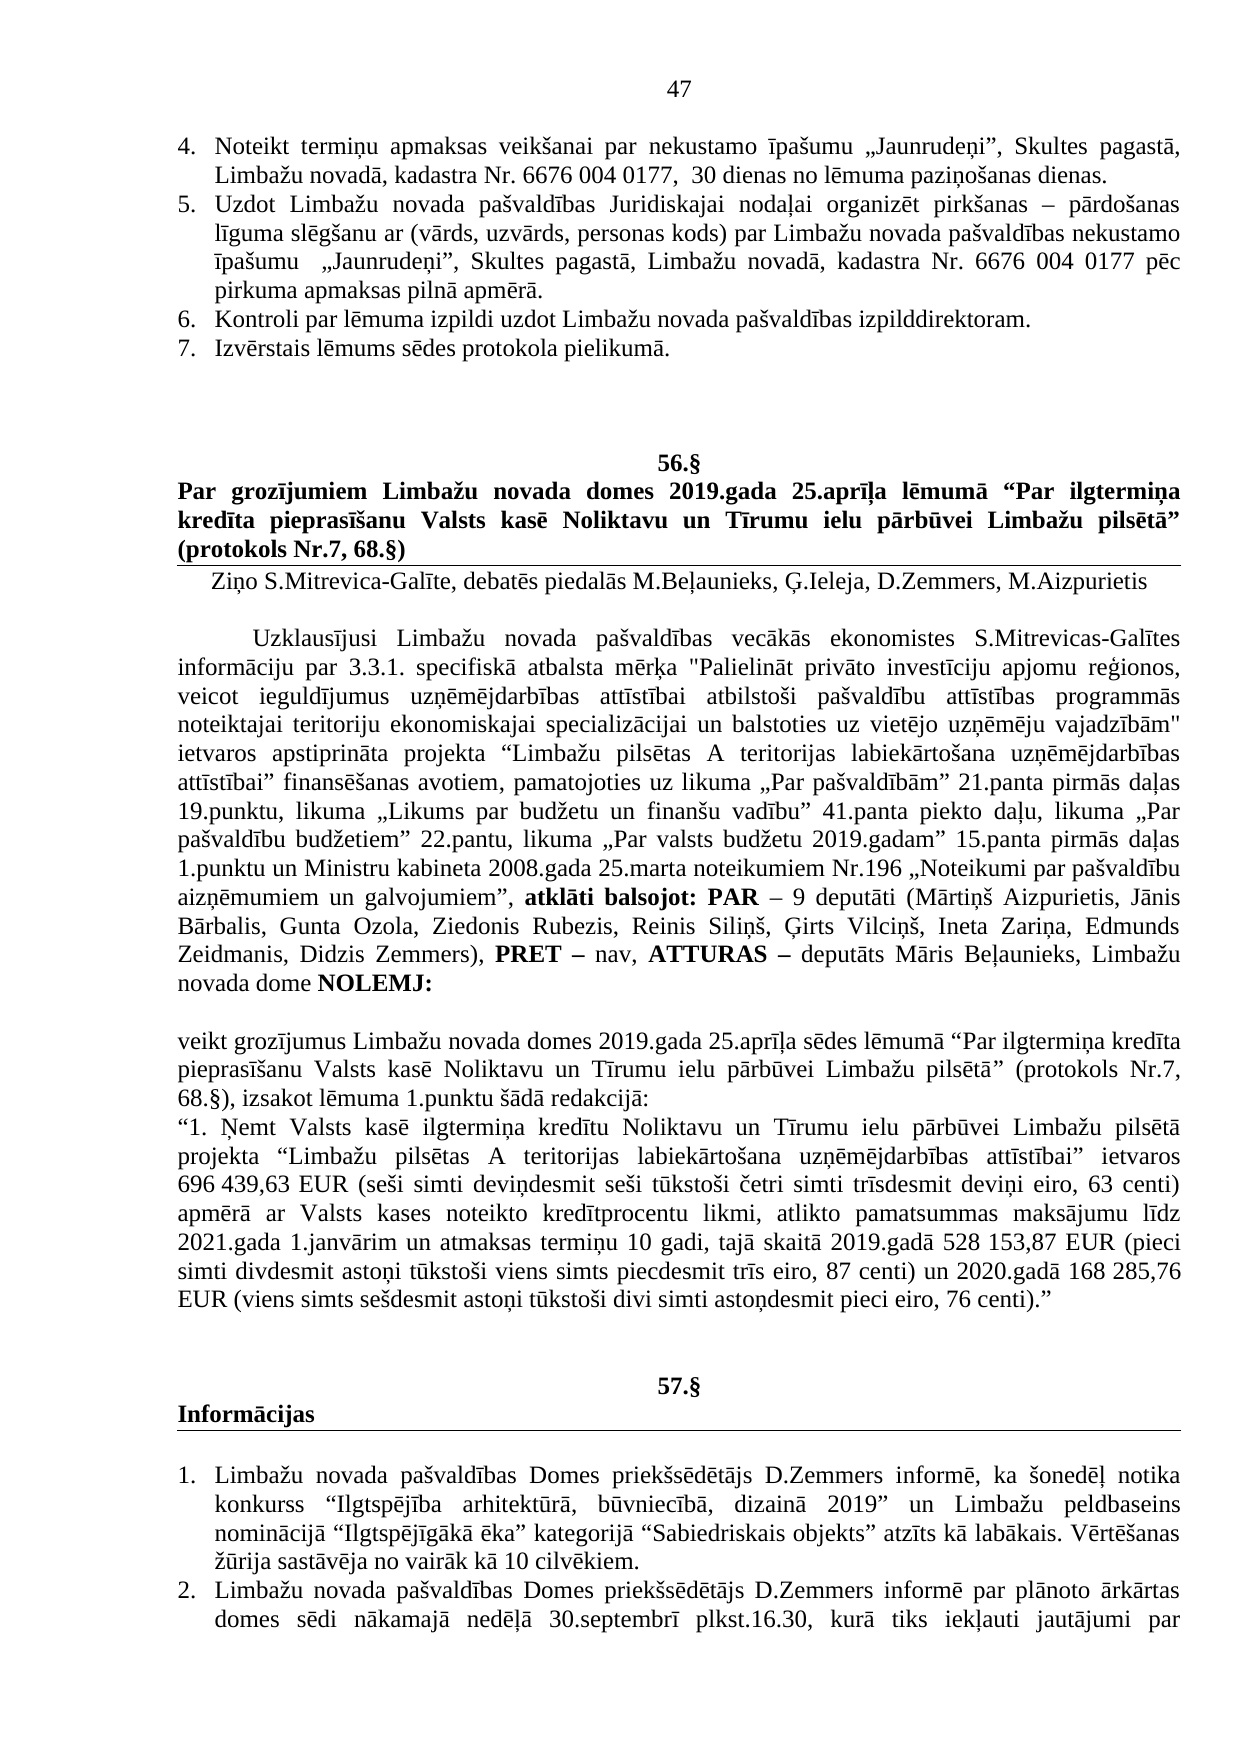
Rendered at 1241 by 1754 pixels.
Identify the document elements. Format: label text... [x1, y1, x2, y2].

text Uzklausījusi Limbažu novada pašvaldības vecākās ekonomistes S.Mitrevicas-Galītes informāciju par 3.3.1. specifiskā atbalsta mērķa "Palielināt privāto investīciju apjomu reģionos, veicot ieguldījumus uzņēmējdarbības attīstībai atbilstoši pašvaldību attīstības programmās noteiktajai teritoriju ekonomiskajai specializācijai un balstoties uz vietējo uzņēmēju vajadzībām" ietvaros apstiprināta projekta “Limbažu pilsētas A teritorijas labiekārtošana uzņēmējdarbības attīstībai” finansēšanas avotiem, pamatojoties uz likuma „Par pašvaldībām” 21.panta pirmās daļas 19.punktu, likuma „Likums par budžetu un finanšu vadību” 41.panta piekto daļu, likuma „Par pašvaldību budžetiem” 22.pantu, likuma „Par valsts budžetu 2019.gadam” 15.panta pirmās daļas 1.punktu un Ministru kabineta 2008.gada 25.marta noteikumiem Nr.196 „Noteikumi par pašvaldību aizņēmumiem un galvojumiem”, atklāti balsojot: PAR – 9 deputāti (Mārtiņš Aizpurietis, Jānis Bārbalis, Gunta Ozola, Ziedonis Rubezis, Reinis Siliņš, Ģirts Vilciņš, Ineta Zariņa, Edmunds Zeidmanis, Didzis Zemmers), PRET – nav, ATTURAS – deputāts Māris Beļaunieks, Limbažu novada dome NOLEMJ: [177, 623, 1181, 997]
text Ziņo S.Mitrevica-Galīte, debatēs piedalās M.Beļaunieks, Ģ.Ieleja, D.Zemmers, M.Aizpurietis [177, 566, 1181, 594]
text 56.§ [177, 448, 1181, 476]
text 57.§ [177, 1371, 1181, 1399]
list Limbažu novada pašvaldības Domes priekšsēdētājs D.Zemmers informē, ka šonedēļ notika konkurss “Ilgtspējība arhitektūrā, būvniecībā, dizainā 2019” un Limbažu peldbaseins nominācijā “Ilgtspējīgākā ēka” kategorijā “Sabiedriskais objekts” atzīts kā labākais. Vērtēšanas žūrija sastāvēja no vairāk kā 10 cilvēkiem. [177, 1460, 1181, 1575]
text veikt grozījumus Limbažu novada domes 2019.gada 25.aprīļa sēdes lēmumā “Par ilgtermiņa kredīta pieprasīšanu Valsts kasē Noliktavu un Tīrumu ielu pārbūvei Limbažu pilsētā” (protokols Nr.7, 68.§), izsakot lēmuma 1.punktu šādā redakcijā: [177, 1026, 1181, 1112]
text Informācijas [177, 1399, 1181, 1430]
text Par grozījumiem Limbažu novada domes 2019.gada 25.aprīļa lēmumā “Par ilgtermiņa kredīta pieprasīšanu Valsts kasē Noliktavu un Tīrumu ielu pārbūvei Limbažu pilsētā” (protokols Nr.7, 68.§) [177, 476, 1181, 565]
list Izvērstais lēmums sēdes protokola pielikumā. [177, 333, 1181, 361]
list Kontroli par lēmuma izpildi uzdot Limbažu novada pašvaldības izpilddirektoram. [177, 304, 1181, 333]
text “1. Ņemt Valsts kasē ilgtermiņa kredītu Noliktavu un Tīrumu ielu pārbūvei Limbažu pilsētā projekta “Limbažu pilsētas A teritorijas labiekārtošana uzņēmējdarbības attīstībai” ietvaros 696 439,63 EUR (seši simti deviņdesmit seši tūkstoši četri simti trīsdesmit deviņi eiro, 63 centi) apmērā ar Valsts kases noteikto kredītprocentu likmi, atlikto pamatsummas maksājumu līdz 2021.gada 1.janvārim un atmaksas termiņu 10 gadi, tajā skaitā 2019.gadā 528 153,87 EUR (pieci simti divdesmit astoņi tūkstoši viens simts piecdesmit trīs eiro, 87 centi) un 2020.gadā 168 285,76 EUR (viens simts sešdesmit astoņi tūkstoši divi simti astoņdesmit pieci eiro, 76 centi).” [177, 1112, 1181, 1313]
list Noteikt termiņu apmaksas veikšanai par nekustamo īpašumu „Jaunrudeņi”, Skultes pagastā, Limbažu novadā, kadastra Nr. 6676 004 0177, 30 dienas no lēmuma paziņošanas dienas. [177, 131, 1181, 189]
list Uzdot Limbažu novada pašvaldības Juridiskajai nodaļai organizēt pirkšanas – pārdošanas līguma slēgšanu ar (vārds, uzvārds, personas kods) par Limbažu novada pašvaldības nekustamo īpašumu „Jaunrudeņi”, Skultes pagastā, Limbažu novadā, kadastra Nr. 6676 004 0177 pēc pirkuma apmaksas pilnā apmērā. [177, 189, 1181, 304]
